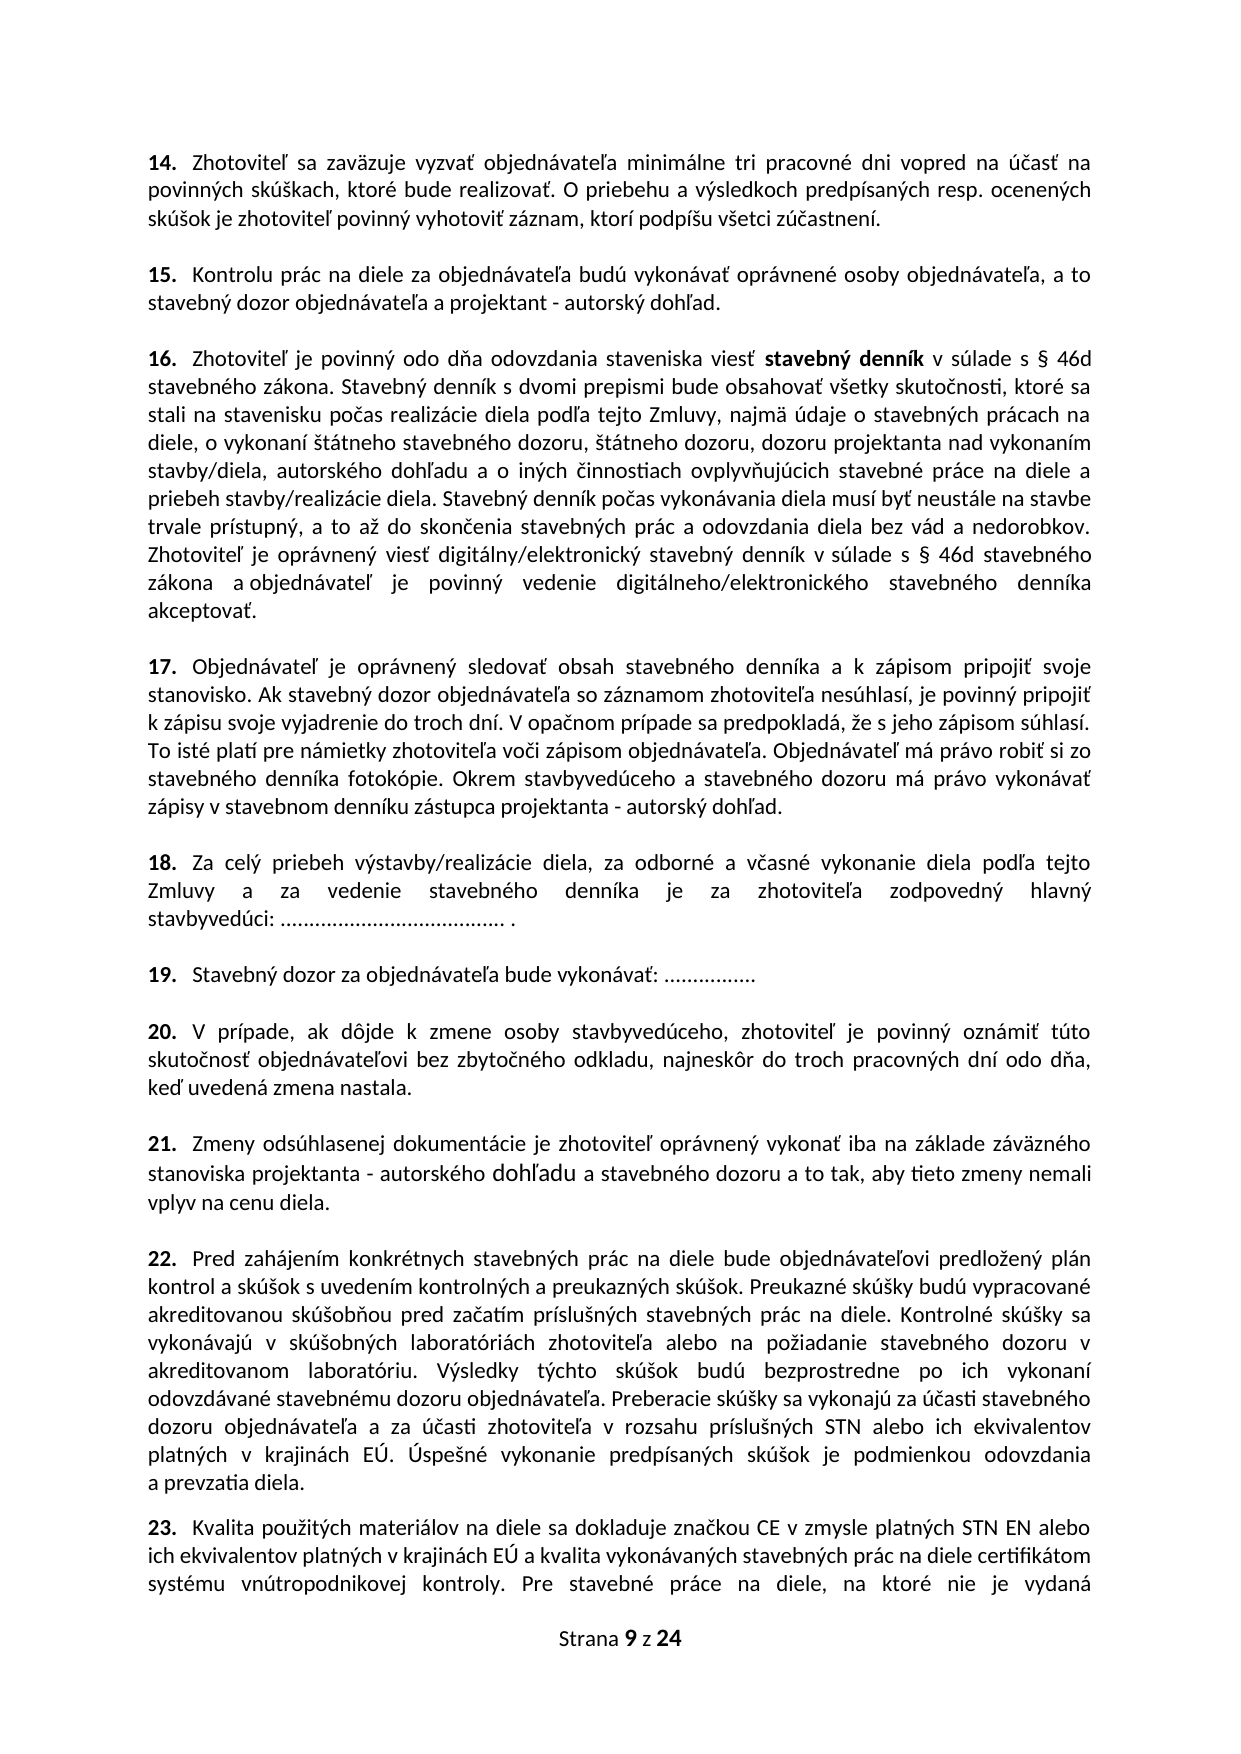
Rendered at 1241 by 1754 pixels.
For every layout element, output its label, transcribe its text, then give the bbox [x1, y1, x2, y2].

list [148, 1513, 1093, 1597]
list Zhotoviteľ je povinný odo dňa odovzdania staveniska viesť stavebný denník v súlade s § 46d stavebného zákona. Stavebný denník s dvomi prepismi bude obsahovať všetky skutočnosti, ktoré sa stali na stavenisku počas realizácie diela podľa tejto Zmluvy, najmä údaje o stavebných prácach na diele, o vykonaní štátneho stavebného dozoru, štátneho dozoru, dozoru projektanta nad vykonaním stavby/diela, autorského dohľadu a o iných činnostiach ovplyvňujúcich stavebné práce na diele a priebeh stavby/realizácie diela. Stavebný denník počas vykonávania diela musí byť neustále na stavbe trvale prístupný, a to až do skončenia stavebných prác a odovzdania diela bez vád a nedorobkov. Zhotoviteľ je oprávnený viesť digitálny/elektronický stavebný denník v súlade s § 46d stavebného zákona a objednávateľ je povinný vedenie digitálneho/elektronického stavebného denníka akceptovať. [148, 344, 1093, 624]
list V prípade, ak dôjde k zmene osoby stavbyvedúceho, zhotoviteľ je povinný oznámiť túto skutočnosť objednávateľovi bez zbytočného odkladu, najneskôr do troch pracovných dní odo dňa, keď uvedená zmena nastala. [148, 1017, 1093, 1101]
list Zmeny odsúhlasenej dokumentácie je zhotoviteľ oprávnený vykonať iba na základe záväzného stanoviska projektanta - autorského dohľadu a stavebného dozoru a to tak, aby tieto zmeny nemali vplyv na cenu diela. [148, 1129, 1093, 1216]
list Zhotoviteľ sa zaväzuje vyzvať objednávateľa minimálne tri pracovné dni vopred na účasť na povinných skúškach, ktoré bude realizovať. O priebehu a výsledkoch predpísaných resp. ocenených skúšok je zhotoviteľ povinný vyhotoviť záznam, ktorí podpíšu všetci zúčastnení. [148, 148, 1093, 232]
list Za celý priebeh výstavby/realizácie diela, za odborné a včasné vykonanie diela podľa tejto Zmluvy a za vedenie stavebného denníka je za zhotoviteľa zodpovedný hlavný stavbyvedúci: ....................................... . [148, 848, 1093, 932]
list Stavebný dozor za objednávateľa bude vykonávať: ................ [148, 960, 1093, 988]
list Objednávateľ je oprávnený sledovať obsah stavebného denníka a k zápisom pripojiť svoje stanovisko. Ak stavebný dozor objednávateľa so záznamom zhotoviteľa nesúhlasí, je povinný pripojiť k zápisu svoje vyjadrenie do troch dní. V opačnom prípade sa predpokladá, že s jeho zápisom súhlasí. To isté platí pre námietky zhotoviteľa voči zápisom objednávateľa. Objednávateľ má právo robiť si zo stavebného denníka fotokópie. Okrem stavbyvedúceho a stavebného dozoru má právo vykonávať zápisy v stavebnom denníku zástupca projektanta - autorský dohľad. [148, 652, 1093, 820]
list Kontrolu prác na diele za objednávateľa budú vykonávať oprávnené osoby objednávateľa, a to stavebný dozor objednávateľa a projektant - autorský dohľad. [148, 260, 1093, 316]
list Pred zahájením konkrétnych stavebných prác na diele bude objednávateľovi predložený plán kontrol a skúšok s uvedením kontrolných a preukazných skúšok. Preukazné skúšky budú vypracované akreditovanou skúšobňou pred začatím príslušných stavebných prác na diele. Kontrolné skúšky sa vykonávajú v skúšobných laboratóriách zhotoviteľa alebo na požiadanie stavebného dozoru v akreditovanom laboratóriu. Výsledky týchto skúšok budú bezprostredne po ich vykonaní odovzdávané stavebnému dozoru objednávateľa. Preberacie skúšky sa vykonajú za účasti stavebného dozoru objednávateľa a za účasti zhotoviteľa v rozsahu príslušných STN alebo ich ekvivalentov platných v krajinách EÚ. Úspešné vykonanie predpísaných skúšok je podmienkou odovzdania a prevzatia diela. [148, 1244, 1093, 1497]
